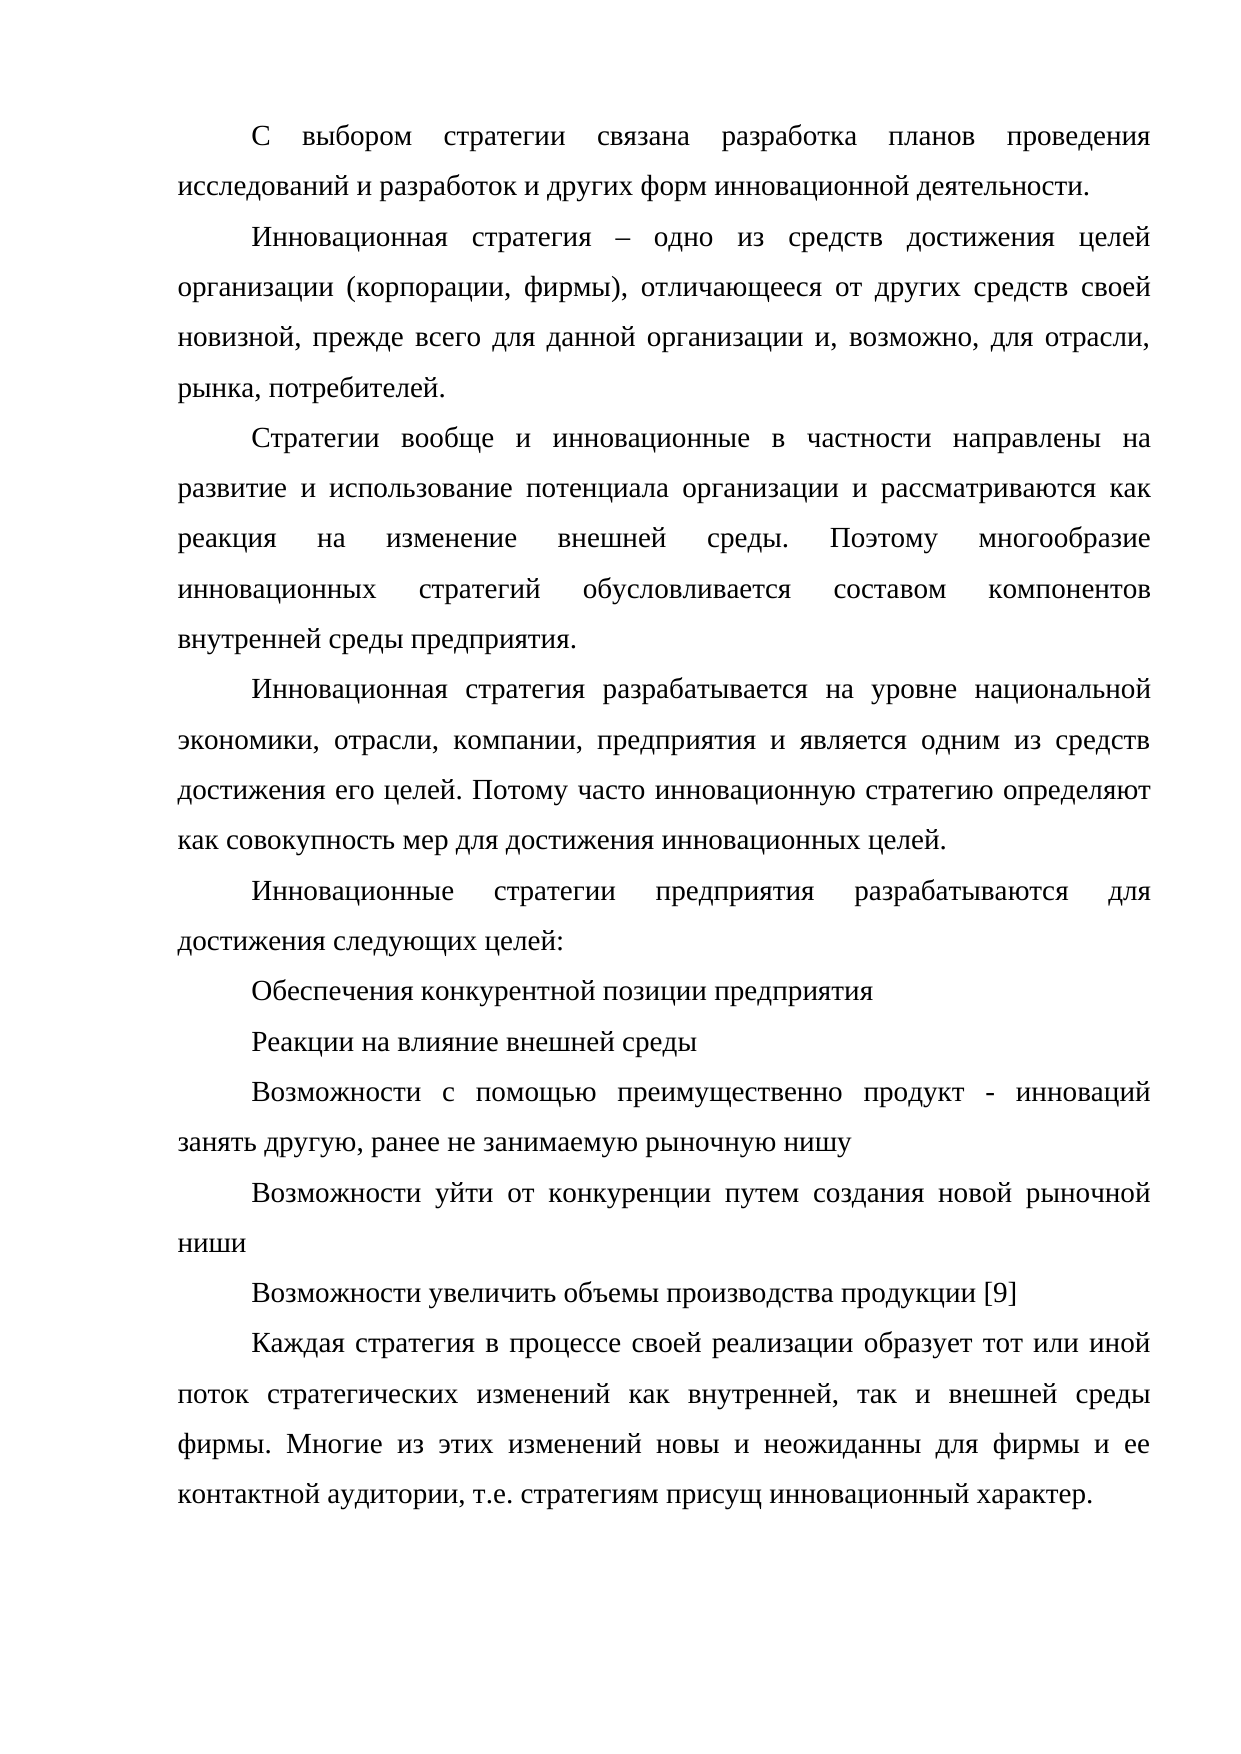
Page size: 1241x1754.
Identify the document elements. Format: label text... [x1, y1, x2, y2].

text Возможности с помощью преимущественно продукт - инноваций занять другую, ранее не занимаемую рыночную нишу [177, 1074, 1152, 1158]
text Инновационная стратегия разрабатывается на уровне национальной экономики, отрасли, компании, предприятия и является одним из средств достижения его целей. Потому часто инновационную стратегию определяют как совокупность мер для достижения инновационных целей. [177, 672, 1152, 856]
text Инновационные стратегии предприятия разрабатываются для достижения следующих целей: [177, 873, 1152, 957]
text Возможности увеличить объемы производства продукции [9] [177, 1275, 1152, 1309]
text С выбором стратегии связана разработка планов проведения исследований и разработок и других форм инновационной деятельности. [177, 118, 1152, 202]
text Каждая стратегия в процессе своей реализации образует тот или иной поток стратегических изменений как внутренней, так и внешней среды фирмы. Многие из этих изменений новы и неожиданны для фирмы и ее контактной аудитории, т.е. стратегиям присущ инновационный характер. [177, 1326, 1152, 1510]
text Возможности уйти от конкуренции путем создания новой рыночной ниши [177, 1175, 1152, 1258]
text Стратегии вообще и инновационные в частности направлены на развитие и использование потенциала организации и рассматриваются как реакция на изменение внешней среды. Поэтому многообразие инновационных стратегий обусловливается составом компонентов внутренней среды предприятия. [177, 420, 1152, 655]
text Инновационная стратегия – одно из средств достижения целей организации (корпорации, фирмы), отличающееся от других средств своей новизной, прежде всего для данной организации и, возможно, для отрасли, рынка, потребителей. [177, 219, 1152, 403]
text Обеспечения конкурентной позиции предприятия [177, 973, 1152, 1007]
text Реакции на влияние внешней среды [177, 1024, 1152, 1057]
